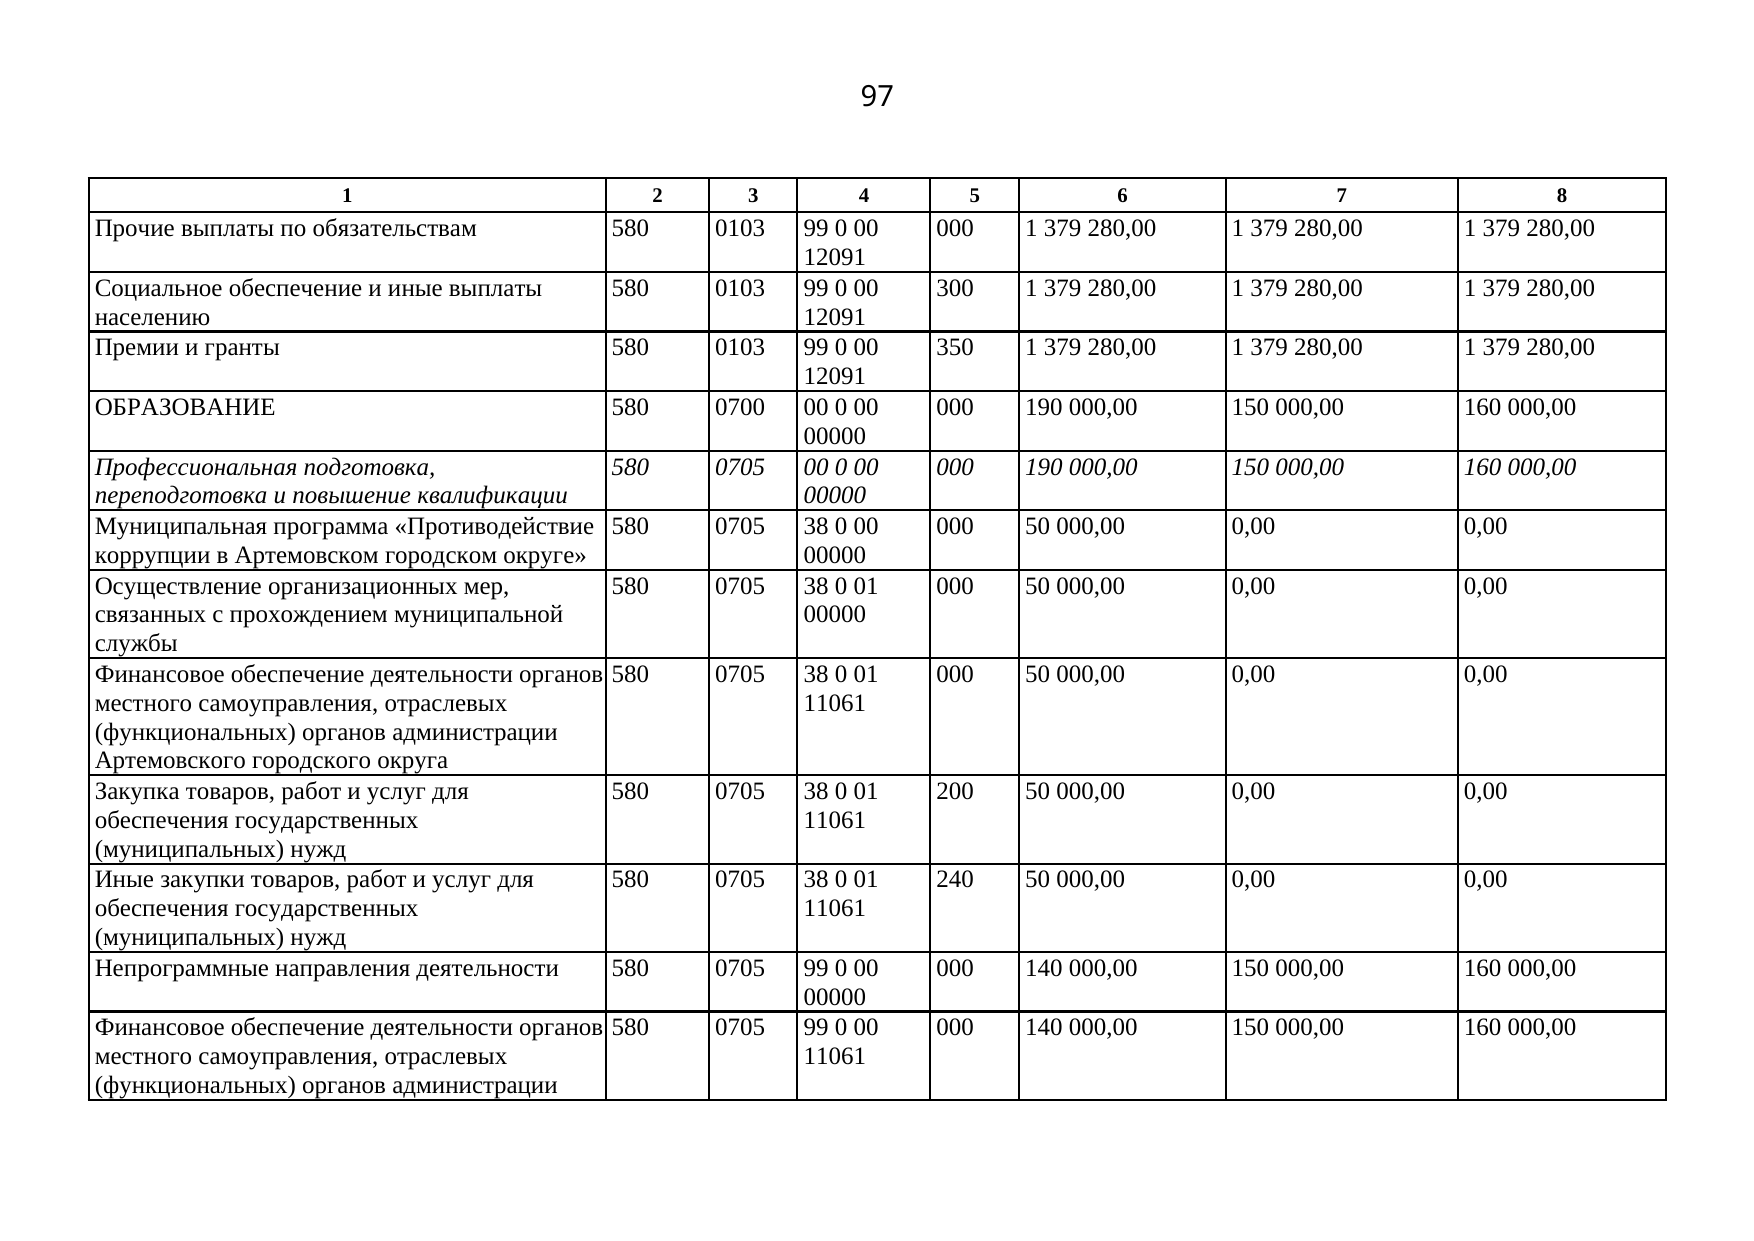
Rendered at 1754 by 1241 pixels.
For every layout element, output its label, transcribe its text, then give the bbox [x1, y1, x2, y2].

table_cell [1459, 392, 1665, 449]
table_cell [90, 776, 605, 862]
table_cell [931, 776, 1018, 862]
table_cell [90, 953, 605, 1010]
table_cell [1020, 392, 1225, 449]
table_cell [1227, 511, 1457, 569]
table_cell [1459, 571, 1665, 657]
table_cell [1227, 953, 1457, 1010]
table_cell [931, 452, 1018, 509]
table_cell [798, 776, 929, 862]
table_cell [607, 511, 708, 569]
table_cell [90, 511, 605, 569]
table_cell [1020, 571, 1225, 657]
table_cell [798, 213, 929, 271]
table_header 7 [1227, 179, 1457, 211]
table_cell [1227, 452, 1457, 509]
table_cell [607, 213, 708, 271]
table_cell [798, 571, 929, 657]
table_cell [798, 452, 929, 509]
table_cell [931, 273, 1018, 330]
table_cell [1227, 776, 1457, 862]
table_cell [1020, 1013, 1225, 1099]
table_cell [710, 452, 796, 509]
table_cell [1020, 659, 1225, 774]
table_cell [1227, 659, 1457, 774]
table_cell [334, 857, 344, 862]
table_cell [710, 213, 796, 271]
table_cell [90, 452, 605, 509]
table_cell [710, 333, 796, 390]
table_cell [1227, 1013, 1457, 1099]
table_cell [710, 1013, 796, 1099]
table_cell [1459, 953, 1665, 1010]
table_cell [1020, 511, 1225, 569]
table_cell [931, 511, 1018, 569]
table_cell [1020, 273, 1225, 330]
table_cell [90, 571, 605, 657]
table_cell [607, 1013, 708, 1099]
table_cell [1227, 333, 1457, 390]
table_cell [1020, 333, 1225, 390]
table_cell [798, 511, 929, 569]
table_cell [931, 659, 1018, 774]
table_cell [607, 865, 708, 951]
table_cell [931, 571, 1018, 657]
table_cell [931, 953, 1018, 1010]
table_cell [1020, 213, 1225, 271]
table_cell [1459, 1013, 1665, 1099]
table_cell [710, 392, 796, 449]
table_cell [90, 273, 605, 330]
table_header 5 [931, 179, 1018, 211]
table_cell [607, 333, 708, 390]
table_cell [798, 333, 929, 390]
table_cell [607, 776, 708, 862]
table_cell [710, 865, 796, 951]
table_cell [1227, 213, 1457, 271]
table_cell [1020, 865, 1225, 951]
table_header 8 [1459, 179, 1665, 211]
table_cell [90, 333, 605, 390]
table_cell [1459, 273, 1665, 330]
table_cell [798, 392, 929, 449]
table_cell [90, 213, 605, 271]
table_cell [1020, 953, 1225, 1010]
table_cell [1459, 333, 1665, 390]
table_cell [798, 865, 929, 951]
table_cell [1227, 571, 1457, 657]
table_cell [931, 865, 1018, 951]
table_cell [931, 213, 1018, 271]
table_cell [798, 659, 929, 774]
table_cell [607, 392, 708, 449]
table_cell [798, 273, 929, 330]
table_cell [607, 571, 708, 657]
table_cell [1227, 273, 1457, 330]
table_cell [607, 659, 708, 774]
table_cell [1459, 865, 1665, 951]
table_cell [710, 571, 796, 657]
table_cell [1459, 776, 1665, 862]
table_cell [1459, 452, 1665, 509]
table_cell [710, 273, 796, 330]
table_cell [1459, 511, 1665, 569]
table_header 1 [90, 179, 605, 211]
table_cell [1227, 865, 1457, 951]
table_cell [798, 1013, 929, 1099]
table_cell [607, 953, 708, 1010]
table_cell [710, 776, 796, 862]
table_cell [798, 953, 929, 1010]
table_header 3 [710, 179, 796, 211]
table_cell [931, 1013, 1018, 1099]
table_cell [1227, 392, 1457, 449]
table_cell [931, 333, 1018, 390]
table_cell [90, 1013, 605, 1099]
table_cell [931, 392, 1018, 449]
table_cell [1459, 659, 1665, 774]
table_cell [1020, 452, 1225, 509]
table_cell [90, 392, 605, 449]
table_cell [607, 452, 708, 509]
table_header 4 [798, 179, 929, 211]
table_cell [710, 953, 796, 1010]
table_header 2 [607, 179, 708, 211]
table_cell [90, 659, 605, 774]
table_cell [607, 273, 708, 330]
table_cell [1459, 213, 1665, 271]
table_header 6 [1020, 179, 1225, 211]
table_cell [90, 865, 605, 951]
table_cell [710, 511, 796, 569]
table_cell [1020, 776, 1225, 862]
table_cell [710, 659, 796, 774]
